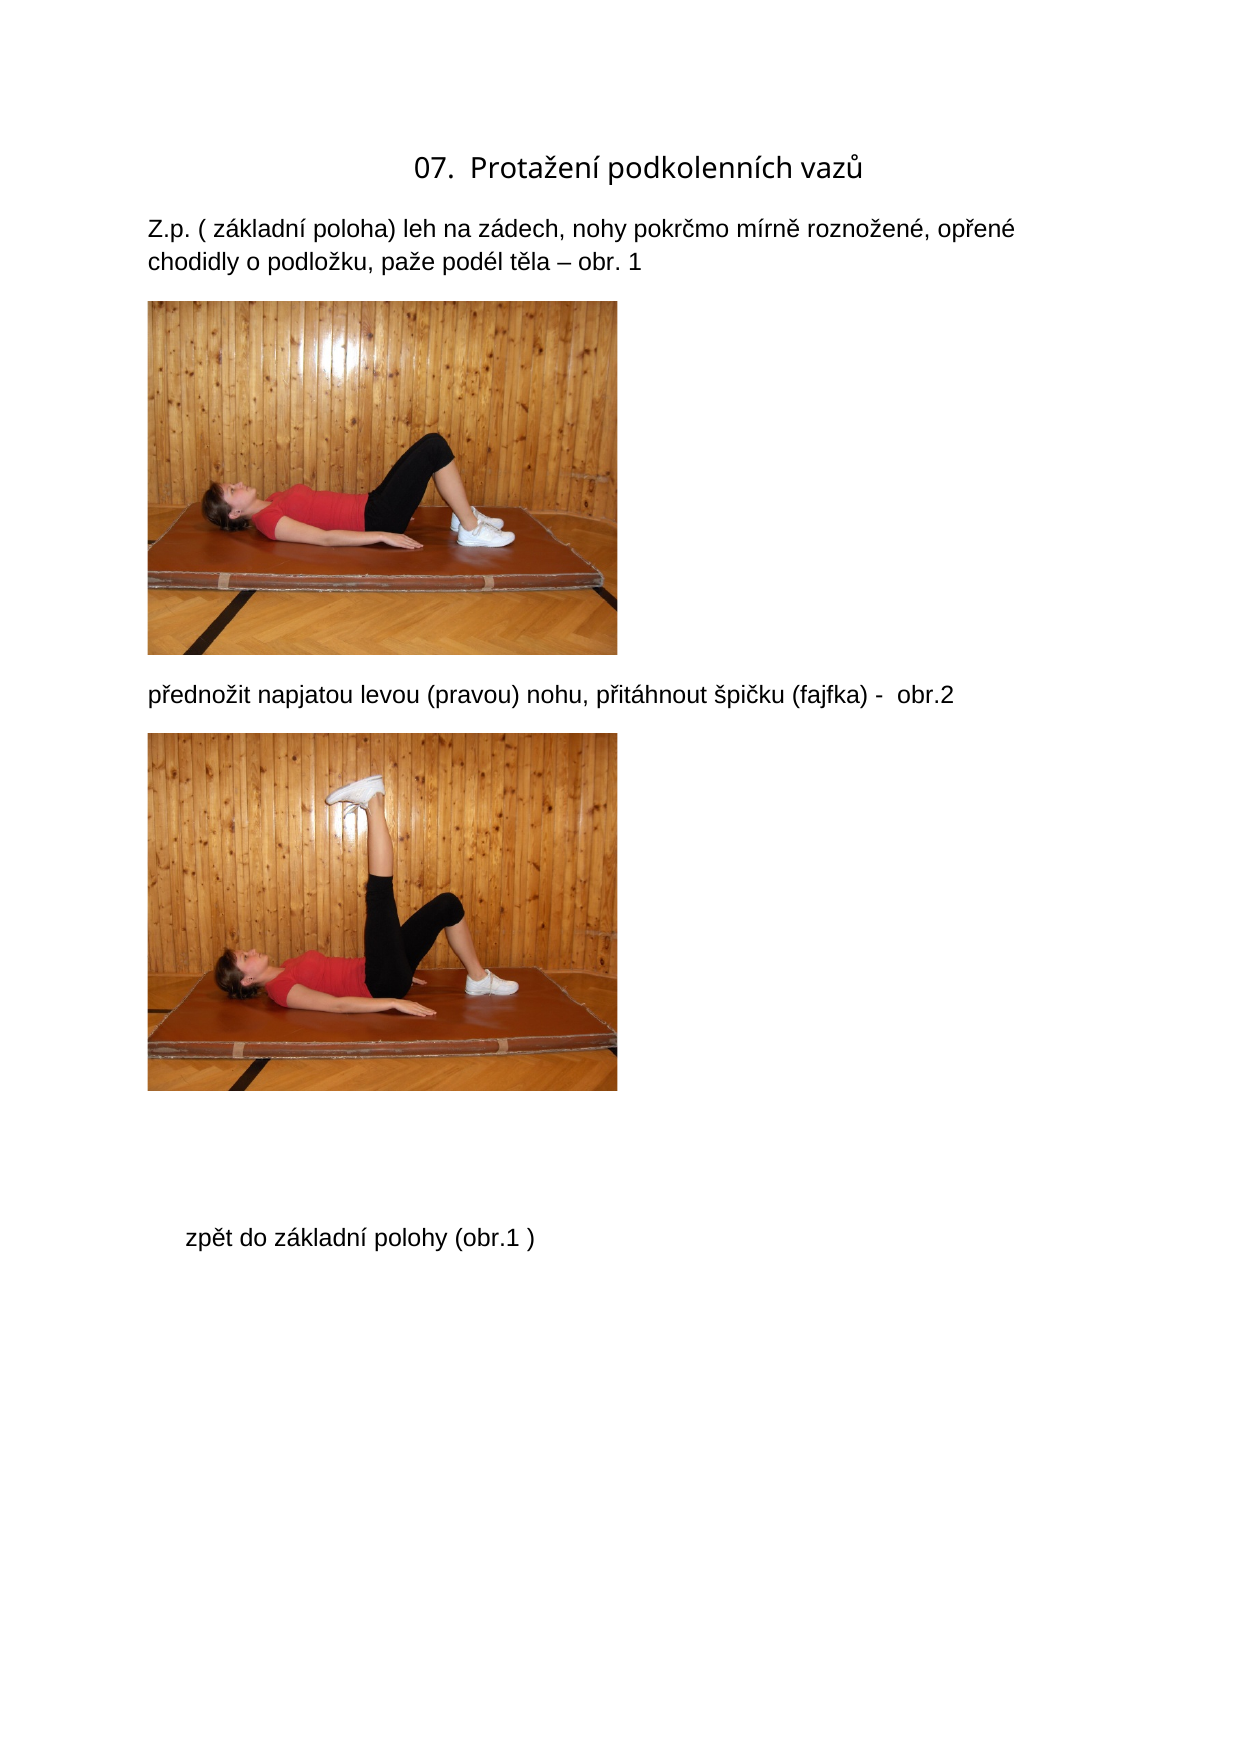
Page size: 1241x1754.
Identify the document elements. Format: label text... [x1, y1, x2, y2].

text Z.p. ( základní poloha) leh na zádech, nohy pokrčmo mírně roznožené, opřené chodidly o podložku, paže podél těla – obr. 1 [148, 214, 1093, 276]
picture [147, 733, 618, 1091]
text přednožit napjatou levou (pravou) nohu, přitáhnout špičku (fajfka) - obr.2 [148, 680, 1093, 709]
text zpět do základní polohy (obr.1 ) [185, 1223, 1093, 1252]
text 07. Protažení podkolenních vazů [185, 148, 1093, 187]
picture [147, 301, 618, 655]
